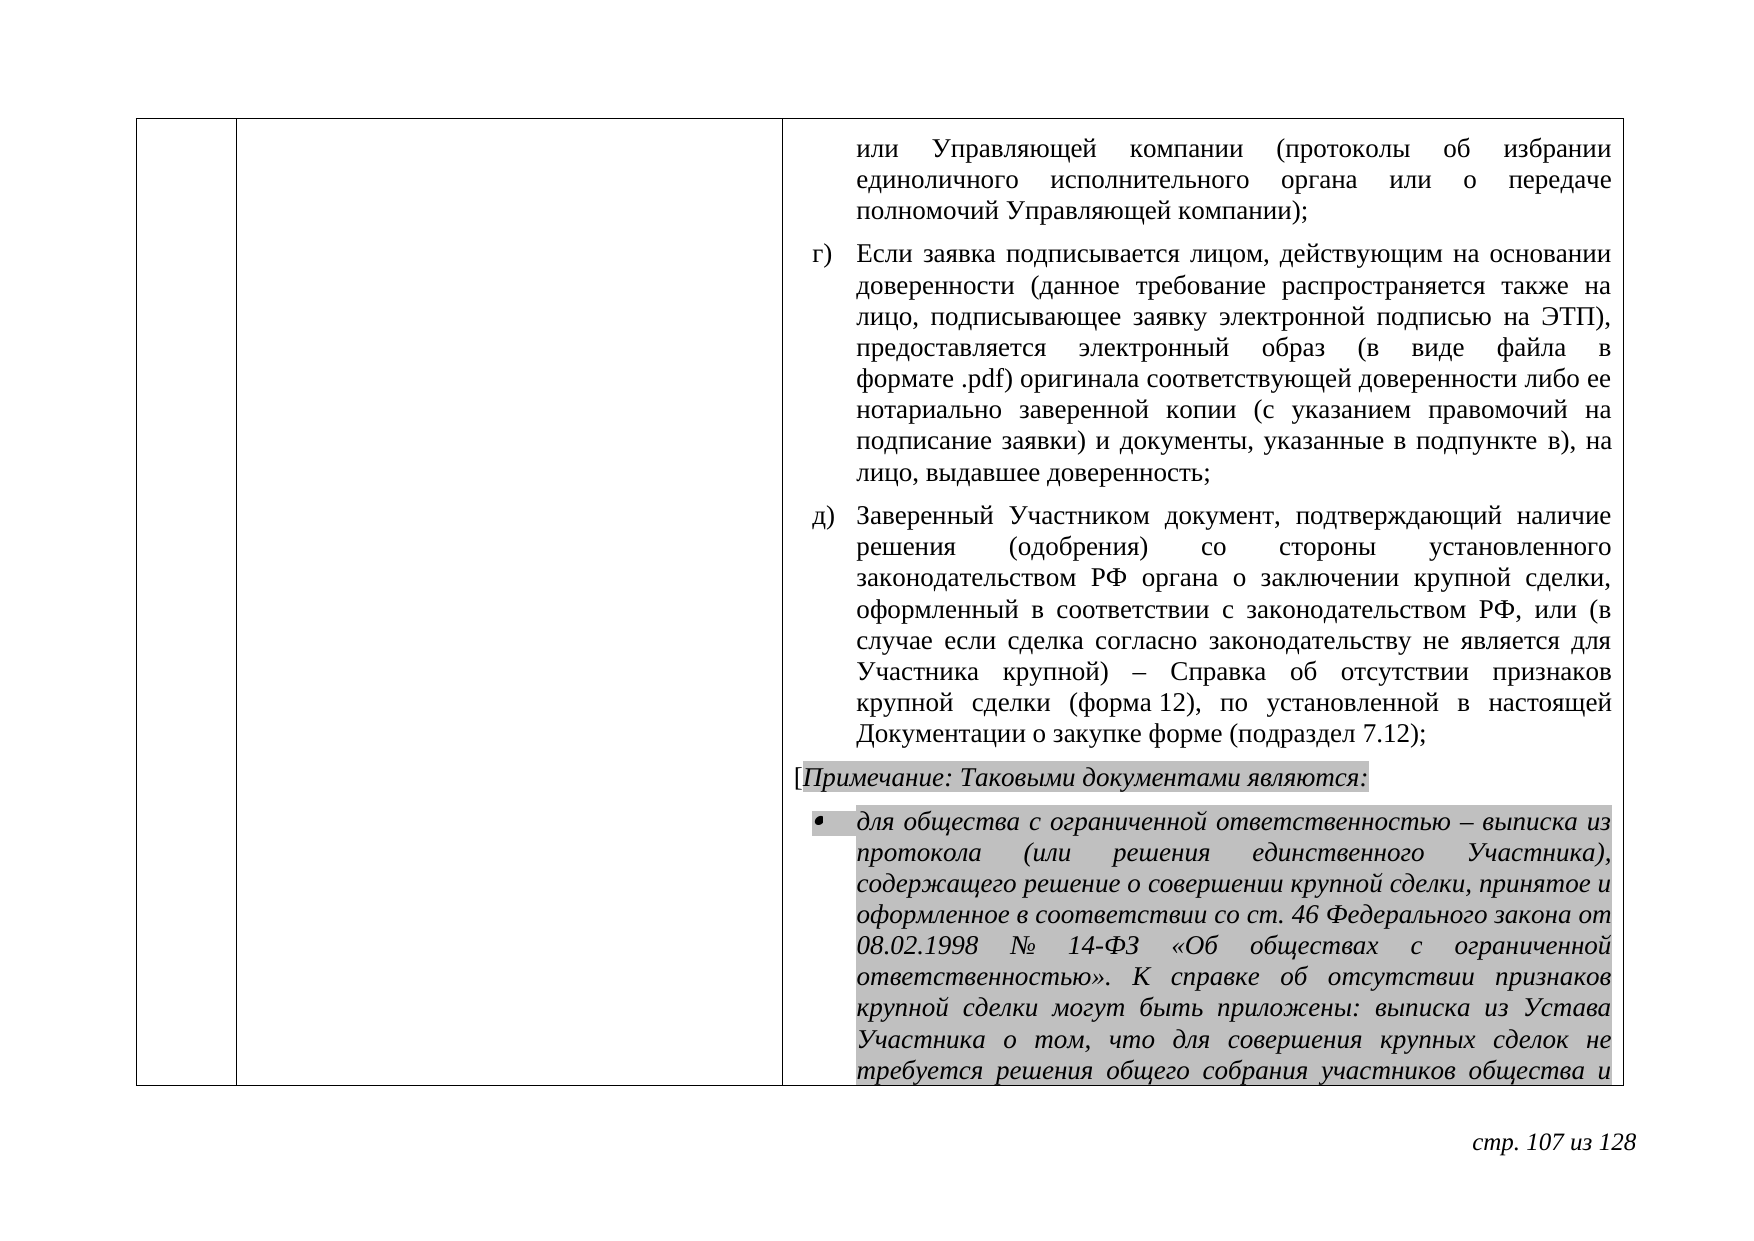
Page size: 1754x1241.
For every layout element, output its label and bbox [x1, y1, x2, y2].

table_cell [137, 119, 236, 1085]
table_cell [783, 119, 1623, 1085]
table_cell [237, 119, 782, 1085]
